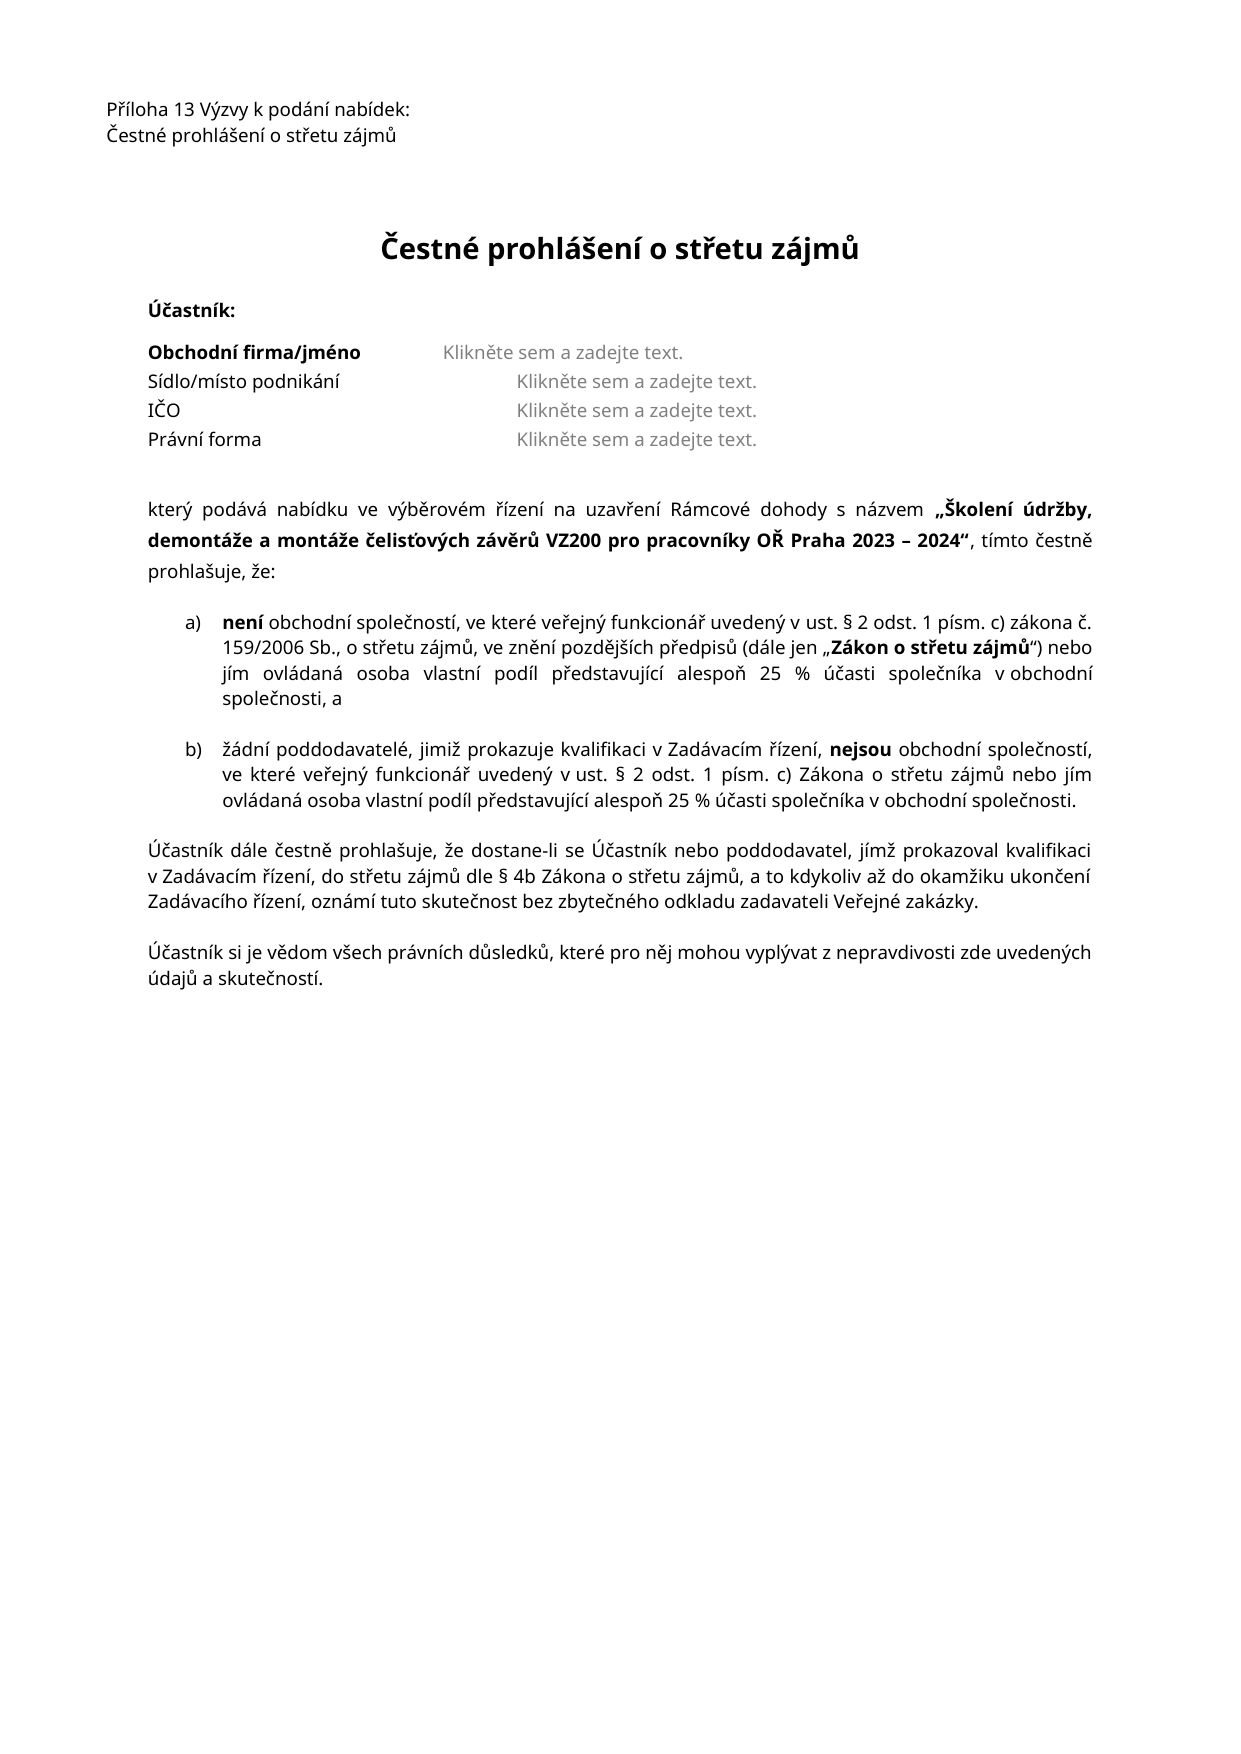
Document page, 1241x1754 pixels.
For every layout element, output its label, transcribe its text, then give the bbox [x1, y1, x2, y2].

title Čestné prohlášení o střetu zájmů [148, 228, 1093, 268]
text Účastník: [148, 293, 1093, 324]
text Účastník si je vědom všech právních důsledků, které pro něj mohou vyplývat z nepravdivosti zde uvedených údajů a skutečností. [148, 939, 1093, 990]
text IČO [148, 394, 1093, 423]
text Právní forma [148, 423, 1093, 452]
text který podává nabídku ve výběrovém řízení na uzavření Rámcové dohody s názvem „Školení údržby, demontáže a montáže čelisťových závěrů VZ200 pro pracovníky OŘ Praha 2023 – 2024“, tímto čestně prohlašuje, že: [148, 490, 1093, 584]
text Obchodní firma/jméno [148, 336, 1093, 365]
list žádní poddodavatelé, jimiž prokazuje kvalifikaci v Zadávacím řízení, nejsou obchodní společností, ve které veřejný funkcionář uvedený v ust. § 2 odst. 1 písm. c) Zákona o střetu zájmů nebo jím ovládaná osoba vlastní podíl představující alespoň 25 % účasti společníka v obchodní společnosti. [185, 736, 1093, 813]
list není obchodní společností, ve které veřejný funkcionář uvedený v ust. § 2 odst. 1 písm. c) zákona č. 159/2006 Sb., o střetu zájmů, ve znění pozdějších předpisů (dále jen „Zákon o střetu zájmů“) nebo jím ovládaná osoba vlastní podíl představující alespoň 25 % účasti společníka v obchodní společnosti, a [185, 609, 1093, 711]
text Sídlo/místo podnikání [148, 365, 1093, 394]
text Účastník dále čestně prohlašuje, že dostane-li se Účastník nebo poddodavatel, jímž prokazoval kvalifikaci v Zadávacím řízení, do střetu zájmů dle § 4b Zákona o střetu zájmů, a to kdykoliv až do okamžiku ukončení Zadávacího řízení, oznámí tuto skutečnost bez zbytečného odkladu zadavateli Veřejné zakázky. [148, 838, 1093, 914]
